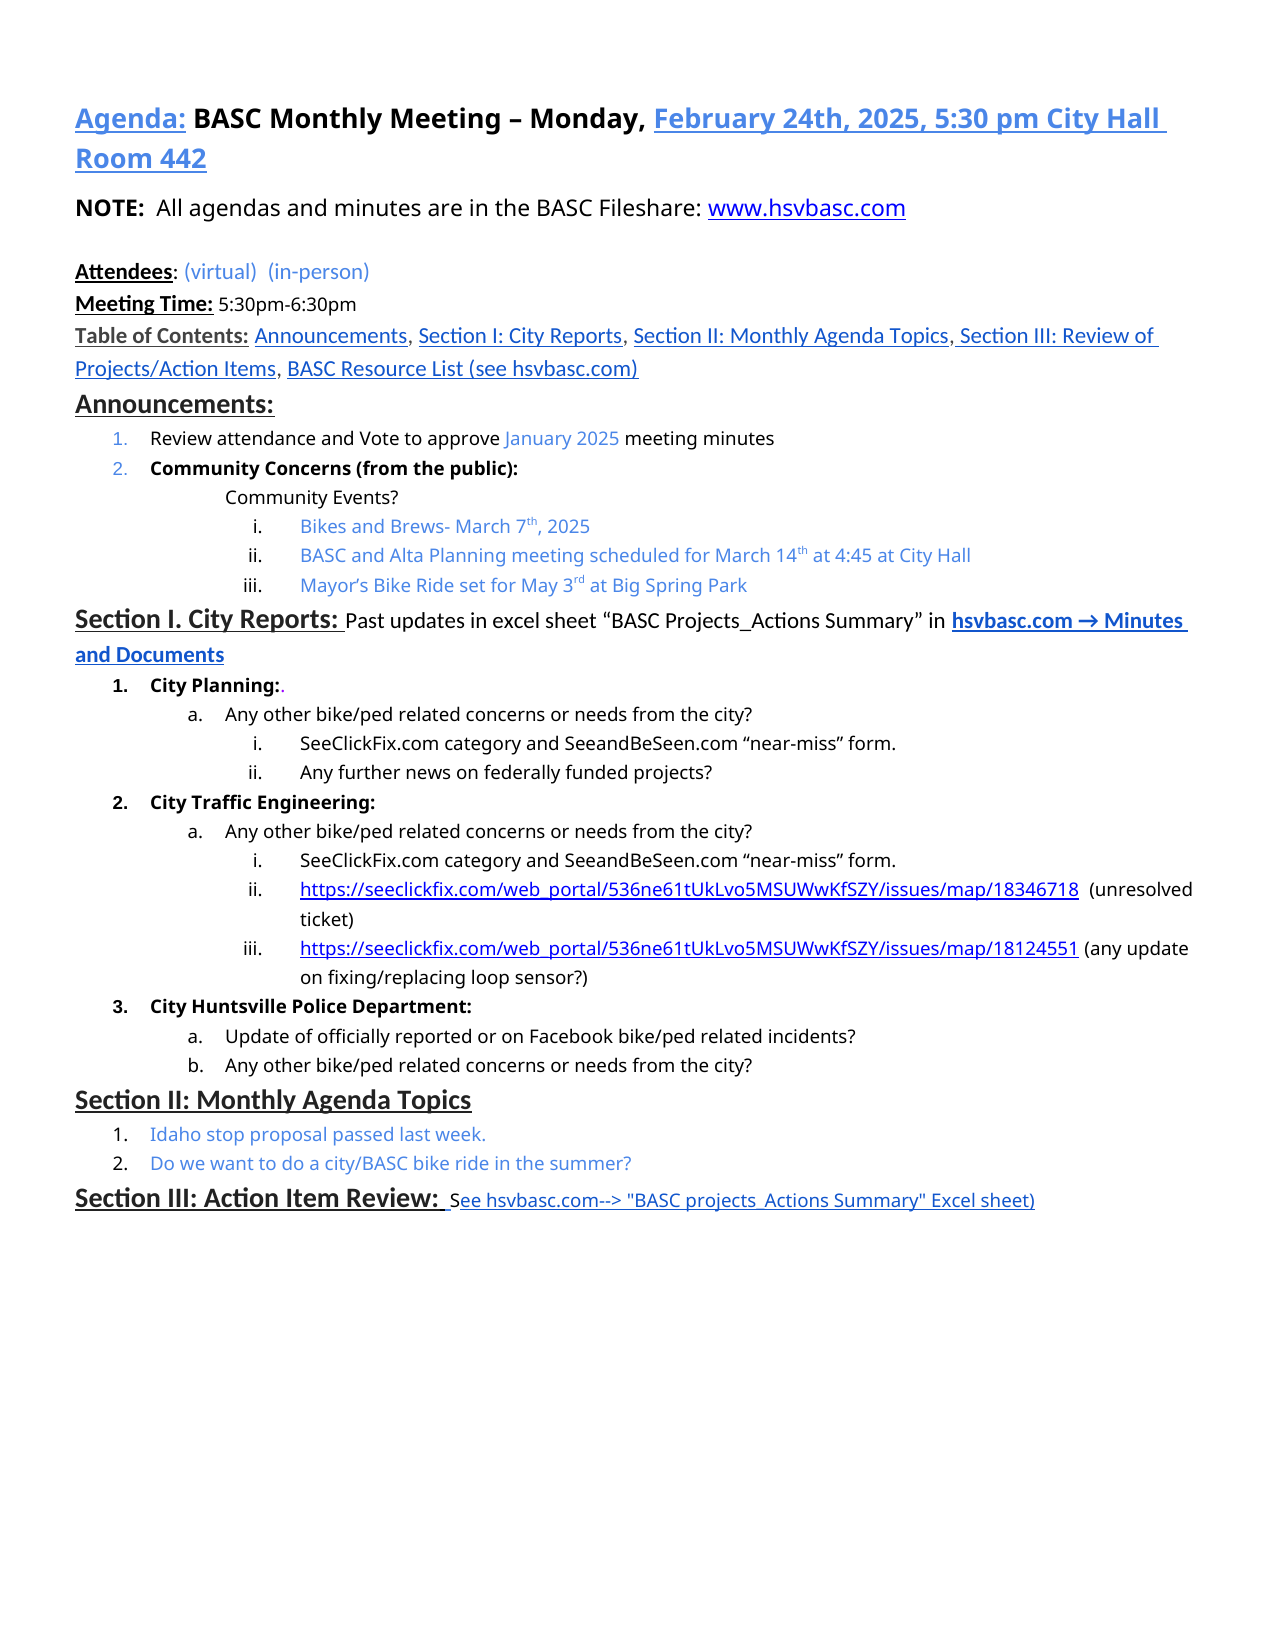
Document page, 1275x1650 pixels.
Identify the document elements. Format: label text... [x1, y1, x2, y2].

list Community Concerns (from the public): [112, 455, 1200, 480]
list Update of officially reported or on Facebook bike/ped related incidents? [187, 1023, 1200, 1049]
list City Huntsville Police Department: [112, 994, 1200, 1019]
subtitle Agenda: BASC Monthly Meeting – Monday, February 24th, 2025, 5:30 pm City Hall Room 442 [75, 100, 1200, 177]
list https://seeclickfix.com/web_portal/536ne61tUkLvo5MSUWwKfSZY/issues/map/18346718 (unresolved ticket) [262, 877, 1200, 932]
text Attendees: (virtual) (in-person) [75, 257, 1200, 285]
list Review attendance and Vote to approve January 2025 meeting minutes [112, 426, 1200, 451]
text Meeting Time: 5:30pm-6:30pm [75, 289, 1200, 317]
text Section I. City Reports: Past updates in excel sheet “BASC Projects_Actions Summary” in hsvbasc.com → Minutes and Documents [75, 601, 1200, 668]
list SeeClickFix.com category and SeeandBeSeen.com “near-miss” form. [262, 847, 1200, 873]
list Mayor’s Bike Ride set for May 3rd at Big Spring Park [262, 572, 1200, 597]
list https://seeclickfix.com/web_portal/536ne61tUkLvo5MSUWwKfSZY/issues/map/18124551 (any update on fixing/replacing loop sensor?) [262, 935, 1200, 990]
list BASC and Alta Planning meeting scheduled for March 14th at 4:45 at City Hall [262, 543, 1200, 568]
text Table of Contents: Announcements, Section I: City Reports, Section II: Monthly Agenda Topics, Section III: Review of Projects/Action Items, BASC Resource List (see hsvbasc.com) [75, 322, 1200, 382]
list City Planning:. [112, 672, 1200, 697]
list City Traffic Engineering: [112, 789, 1200, 814]
text Section II: Monthly Agenda Topics [75, 1082, 1200, 1116]
list Idaho stop proposal passed last week. [112, 1121, 1200, 1147]
list Any other bike/ped related concerns or needs from the city? [187, 1052, 1200, 1078]
list Do we want to do a city/BASC bike ride in the summer? [112, 1150, 1200, 1176]
text Announcements: [75, 386, 1200, 420]
text Section III: Action Item Review: See hsvbasc.com--> "BASC projects_Actions Summary" Excel sheet) [75, 1180, 1200, 1214]
list Any other bike/ped related concerns or needs from the city? [187, 701, 1200, 727]
list SeeClickFix.com category and SeeandBeSeen.com “near-miss” form. [262, 730, 1200, 756]
text Community Events? [225, 484, 1200, 509]
list Any other bike/ped related concerns or needs from the city? [187, 818, 1200, 844]
list Bikes and Brews- March 7th, 2025 [262, 513, 1200, 539]
text NOTE: All agendas and minutes are in the BASC Fileshare: www.hsvbasc.com [75, 192, 1200, 223]
list Any further news on federally funded projects? [262, 760, 1200, 785]
